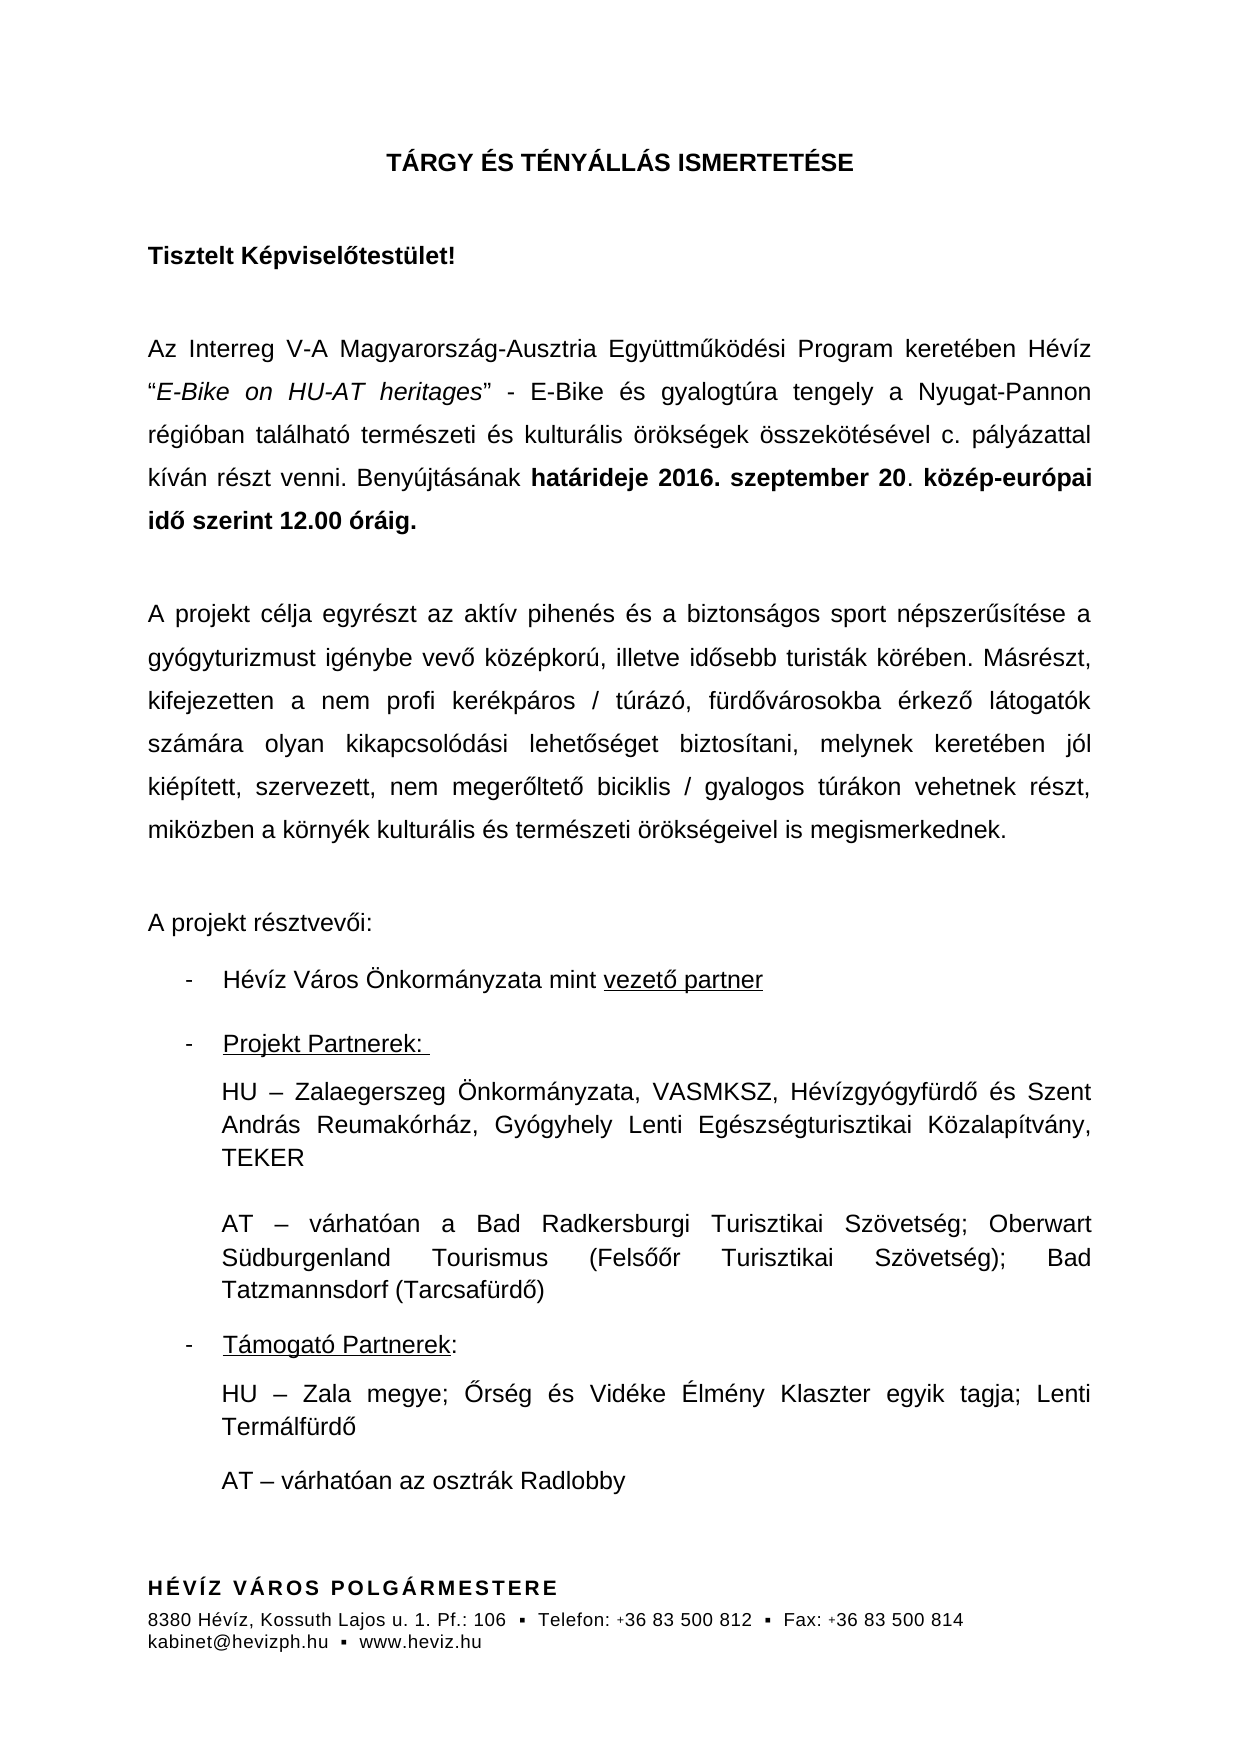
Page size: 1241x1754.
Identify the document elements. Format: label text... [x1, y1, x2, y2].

text Tisztelt Képviselőtestület! [148, 241, 1093, 269]
text TÁRGY ÉS TÉNYÁLLÁS ISMERTETÉSE [148, 148, 1093, 176]
text HU – Zalaegerszeg Önkormányzata, VASMKSZ, Hévízgyógyfürdő és Szent András Reumakórház, Gyógyhely Lenti Egészségturisztikai Közalapítvány, TEKER AT – várhatóan a Bad Radkersburgi Turisztikai Szövetség; Oberwart Südburgenland Tourismus (Felsőőr Turisztikai Szövetség); Bad Tatzmannsdorf (Tarcsafürdő) [221, 1077, 1093, 1304]
text Az Interreg V-A Magyarország-Ausztria Együttműködési Program keretében Hévíz “E-Bike on HU-AT heritages” - E-Bike és gyalogtúra tengely a Nyugat-Pannon régióban található természeti és kulturális örökségek összekötésével c. pályázattal kíván részt venni. Benyújtásának határideje 2016. szeptember 20. közép-európai idő szerint 12.00 óráig. [148, 334, 1093, 535]
text HU – Zala megye; Őrség és Vidéke Élmény Klaszter egyik tagja; Lenti Termálfürdő [221, 1379, 1093, 1441]
text AT – várhatóan az osztrák Radlobby [221, 1466, 1093, 1494]
text A projekt célja egyrészt az aktív pihenés és a biztonságos sport népszerűsítése a gyógyturizmust igénybe vevő középkorú, illetve idősebb turisták körében. Másrészt, kifejezetten a nem profi kerékpáros / túrázó, fürdővárosokba érkező látogatók számára olyan kikapcsolódási lehetőséget biztosítani, melynek keretében jól kiépített, szervezett, nem megerőltető biciklis / gyalogos túrákon vehetnek részt, miközben a környék kulturális és természeti örökségeivel is megismerkednek. [148, 599, 1093, 844]
list Projekt Partnerek: [185, 1028, 1093, 1058]
list Támogató Partnerek: [185, 1329, 1093, 1360]
list Hévíz Város Önkormányzata mint vezető partner [185, 964, 1093, 994]
text A projekt résztvevői: [148, 908, 1093, 937]
